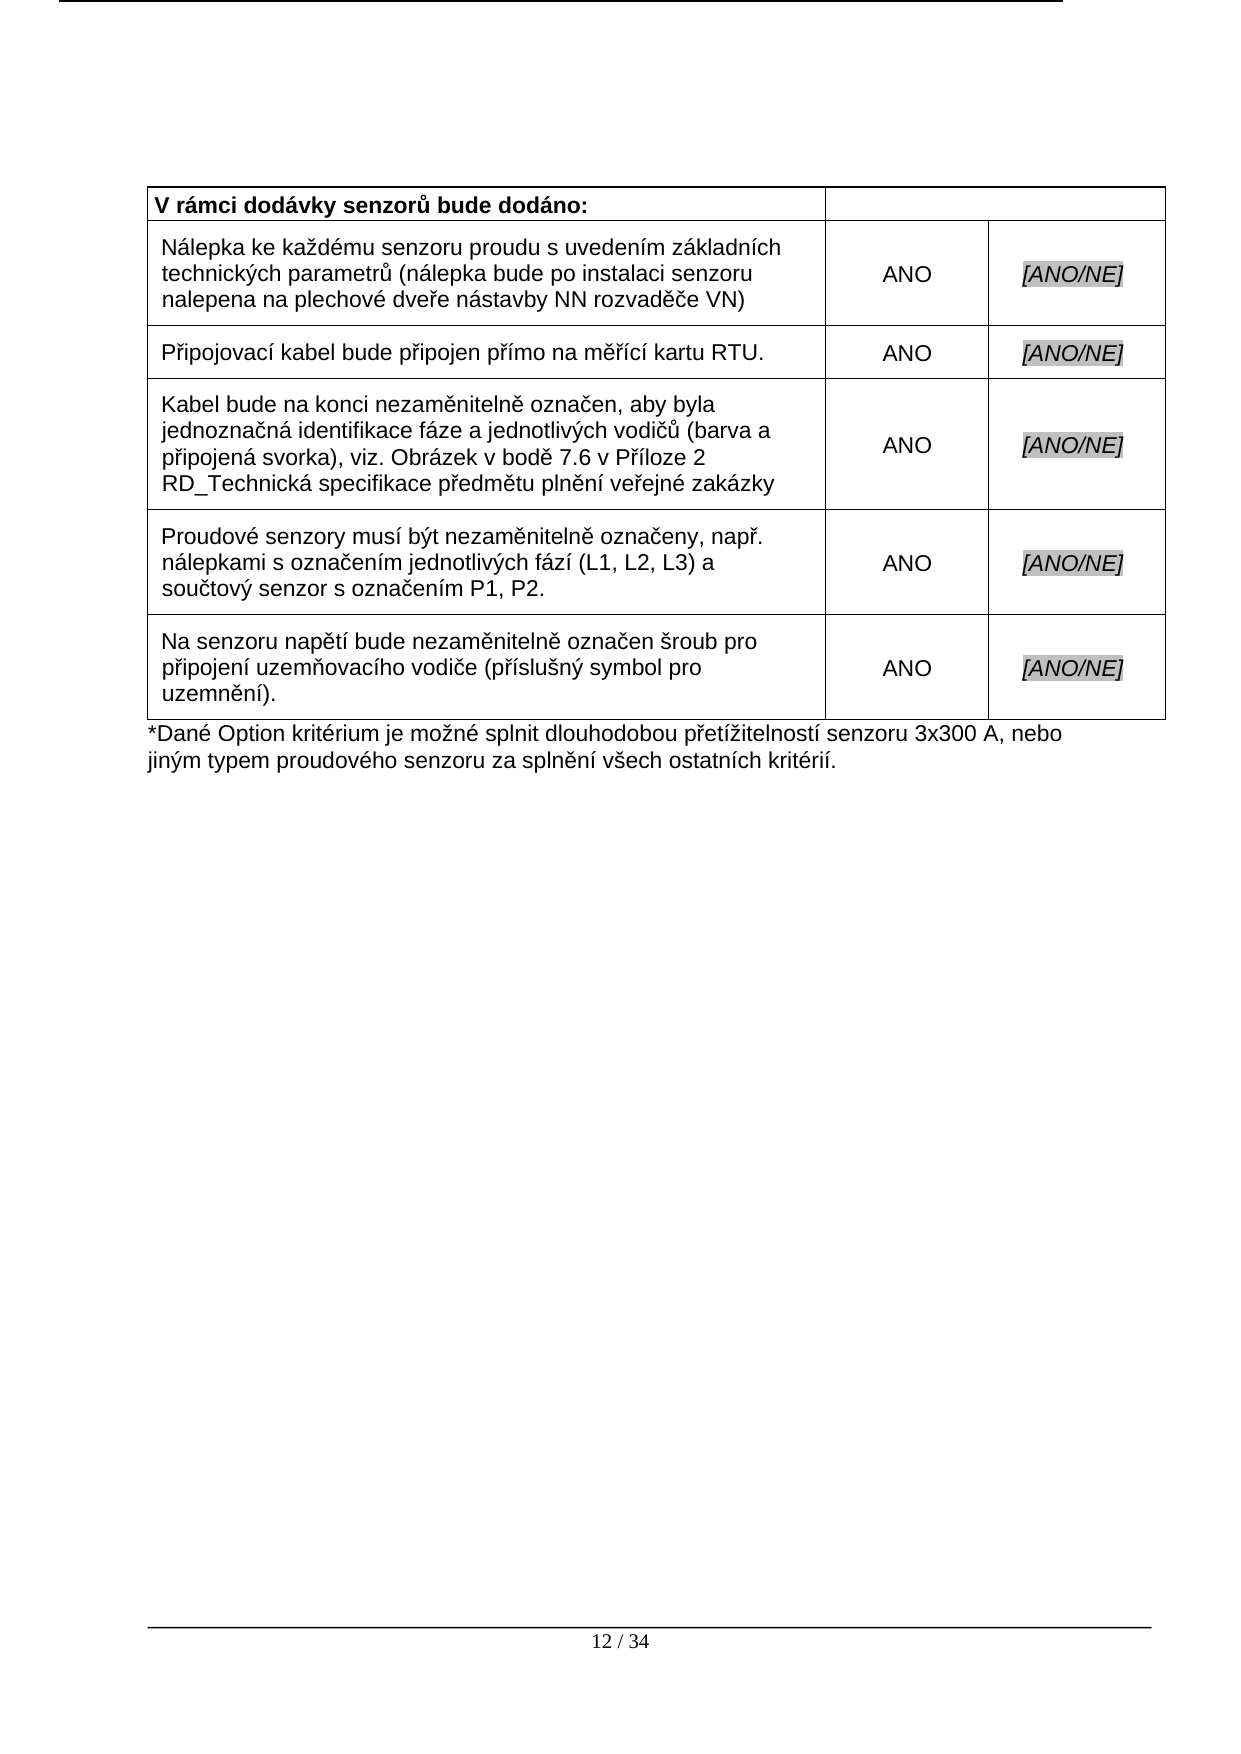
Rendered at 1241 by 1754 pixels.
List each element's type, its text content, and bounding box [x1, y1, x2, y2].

table_cell [ANO/NE] [989, 326, 1165, 378]
table_cell [ANO/NE] [989, 615, 1165, 719]
table_cell ANO [826, 379, 988, 509]
table_cell ANO [826, 510, 988, 614]
table_cell [ANO/NE] [989, 221, 1165, 325]
table_header V rámci dodávky senzorů bude dodáno: [148, 188, 825, 220]
table_header [826, 188, 1165, 220]
table_cell ANO [826, 221, 988, 325]
table_cell ANO [826, 615, 988, 719]
table_cell [ANO/NE] [989, 379, 1165, 509]
text *Dané Option kritérium je možné splnit dlouhodobou přetížitelností senzoru 3x300 A, nebo jiným typem proudového senzoru za splnění všech ostatních kritérií. [148, 720, 1093, 773]
table_cell Kabel bude na konci nezaměnitelně označen, aby byla jednoznačná identifikace fáze a jednotlivých vodičů (barva a připojená svorka), viz. Obrázek v bodě 7.6 v Příloze 2 RD_Technická specifikace předmětu plnění veřejné zakázky [148, 379, 825, 509]
table_cell [ANO/NE] [989, 510, 1165, 614]
table_cell Připojovací kabel bude připojen přímo na měřící kartu RTU. [148, 326, 825, 378]
table_cell Na senzoru napětí bude nezaměnitelně označen šroub pro připojení uzemňovacího vodiče (příslušný symbol pro uzemnění). [148, 615, 825, 719]
table_cell Proudové senzory musí být nezaměnitelně označeny, např. nálepkami s označením jednotlivých fází (L1, L2, L3) a součtový senzor s označením P1, P2. [148, 510, 825, 614]
table_cell Nálepka ke každému senzoru proudu s uvedením základních technických parametrů (nálepka bude po instalaci senzoru nalepena na plechové dveře nástavby NN rozvaděče VN) [148, 221, 825, 325]
table_cell ANO [826, 326, 988, 378]
